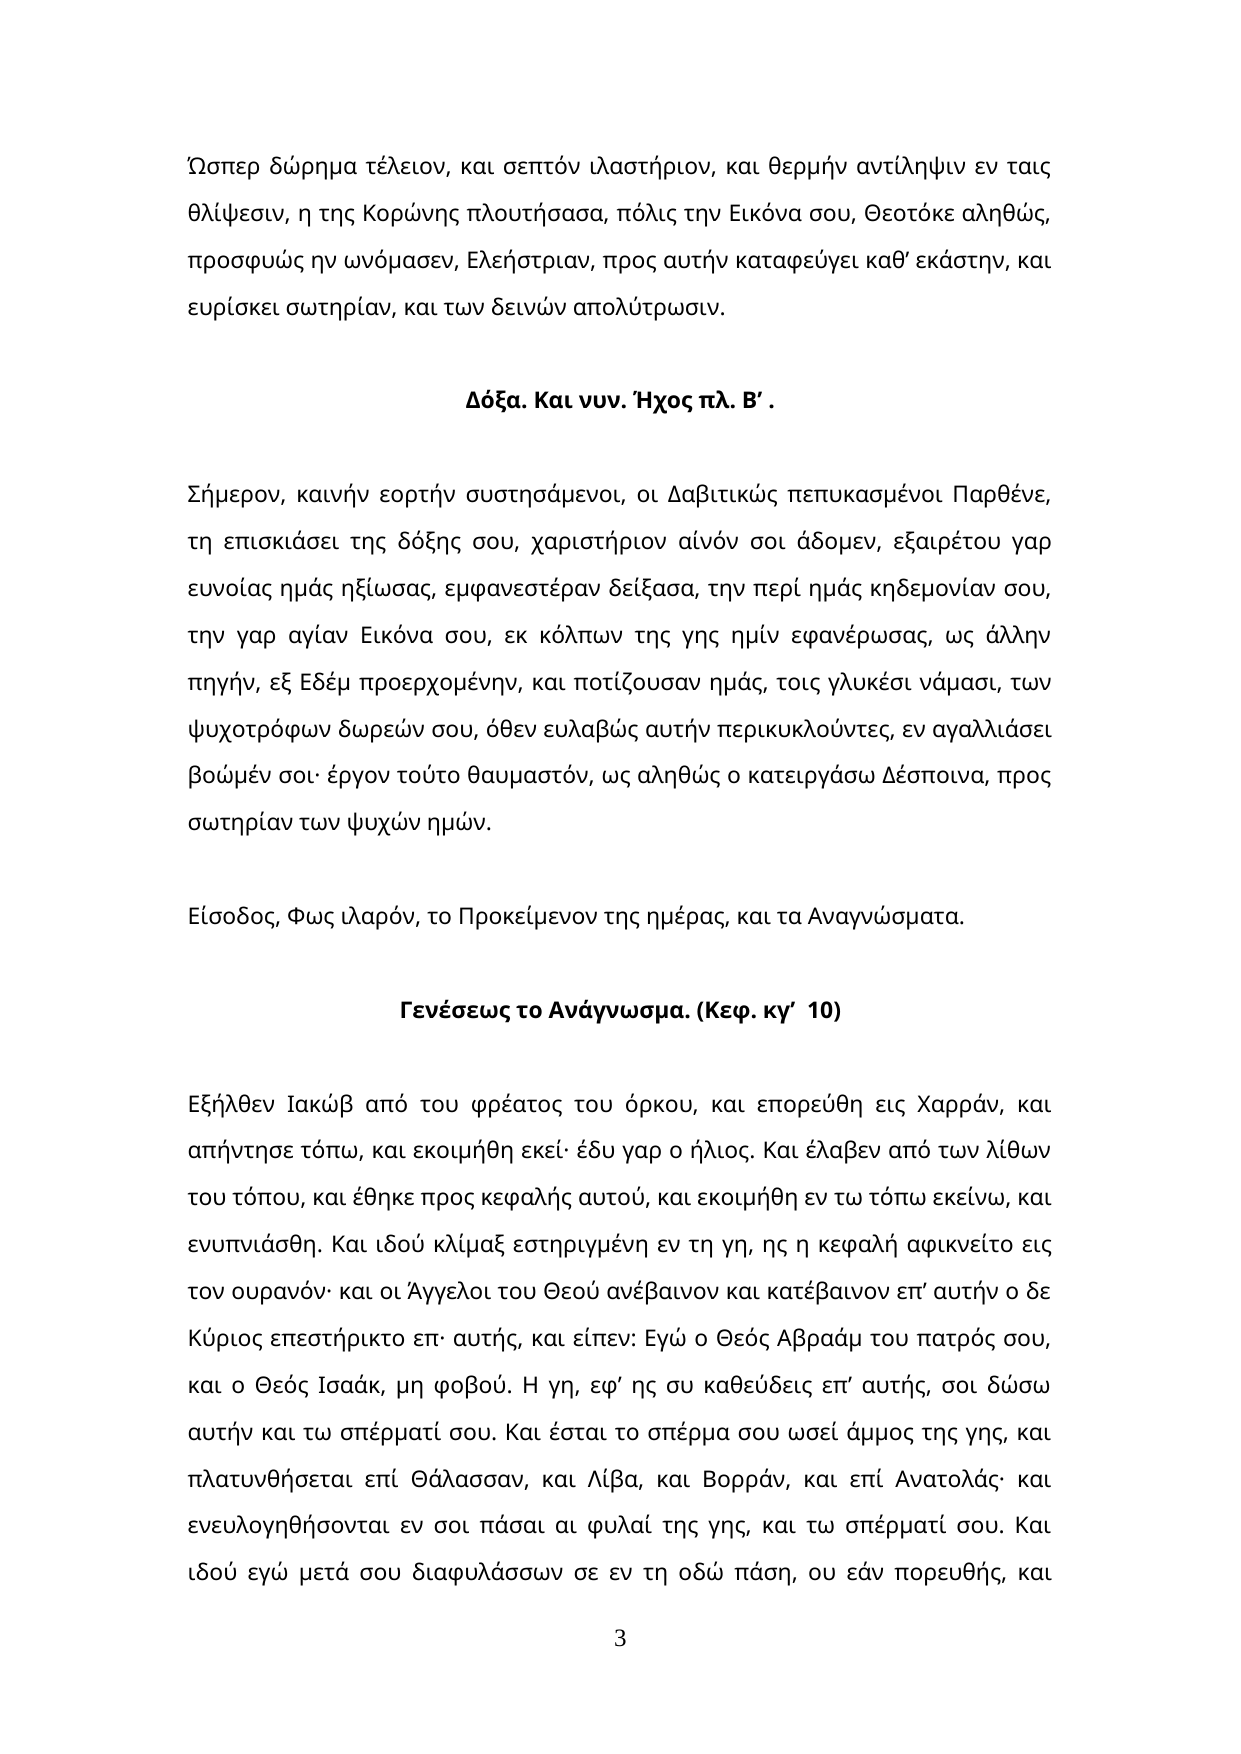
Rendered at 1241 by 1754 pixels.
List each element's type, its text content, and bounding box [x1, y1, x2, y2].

text Γενέσεως το Ανάγνωσμα. (Κεφ. κγ’ 10) [187, 994, 1053, 1025]
text Σήμερον, καινήν εορτήν συστησάμενοι, οι Δαβιτικώς πεπυκασμένοι Παρθένε, τη επισκιάσει της δόξης σου, χαριστήριον αίνόν σοι άδομεν, εξαιρέτου γαρ ευνοίας ημάς ηξίωσας, εμφανεστέραν δείξασα, την περί ημάς κηδεμονίαν σου, την γαρ αγίαν Εικόνα σου, εκ κόλπων της γης ημίν εφανέρωσας, ως άλλην πηγήν, εξ Εδέμ προερχομένην, και ποτίζουσαν ημάς, τοις γλυκέσι νάμασι, των ψυχοτρόφων δωρεών σου, όθεν ευλαβώς αυτήν περικυκλούντες, εν αγαλλιάσει βοώμέν σοι· έργον τούτο θαυμαστόν, ως αληθώς ο κατειργάσω Δέσποινα, προς σωτηρίαν των ψυχών ημών. [187, 478, 1053, 837]
text Είσοδος, Φως ιλαρόν, το Προκείμενον της ημέρας, και τα Αναγνώσματα. [187, 900, 1053, 931]
text Δόξα. Και νυν. Ήχος πλ. Β’ . [187, 384, 1053, 416]
text Ώσπερ δώρημα τέλειον, και σεπτόν ιλαστήριον, και θερμήν αντίληψιν εν ταις θλίψεσιν, η της Κορώνης πλουτήσασα, πόλις την Εικόνα σου, Θεοτόκε αληθώς, προσφυώς ην ωνόμασεν, Ελεήστριαν, προς αυτήν καταφεύγει καθ’ εκάστην, και ευρίσκει σωτηρίαν, και των δεινών απολύτρωσιν. [187, 150, 1053, 322]
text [187, 1087, 1053, 1587]
